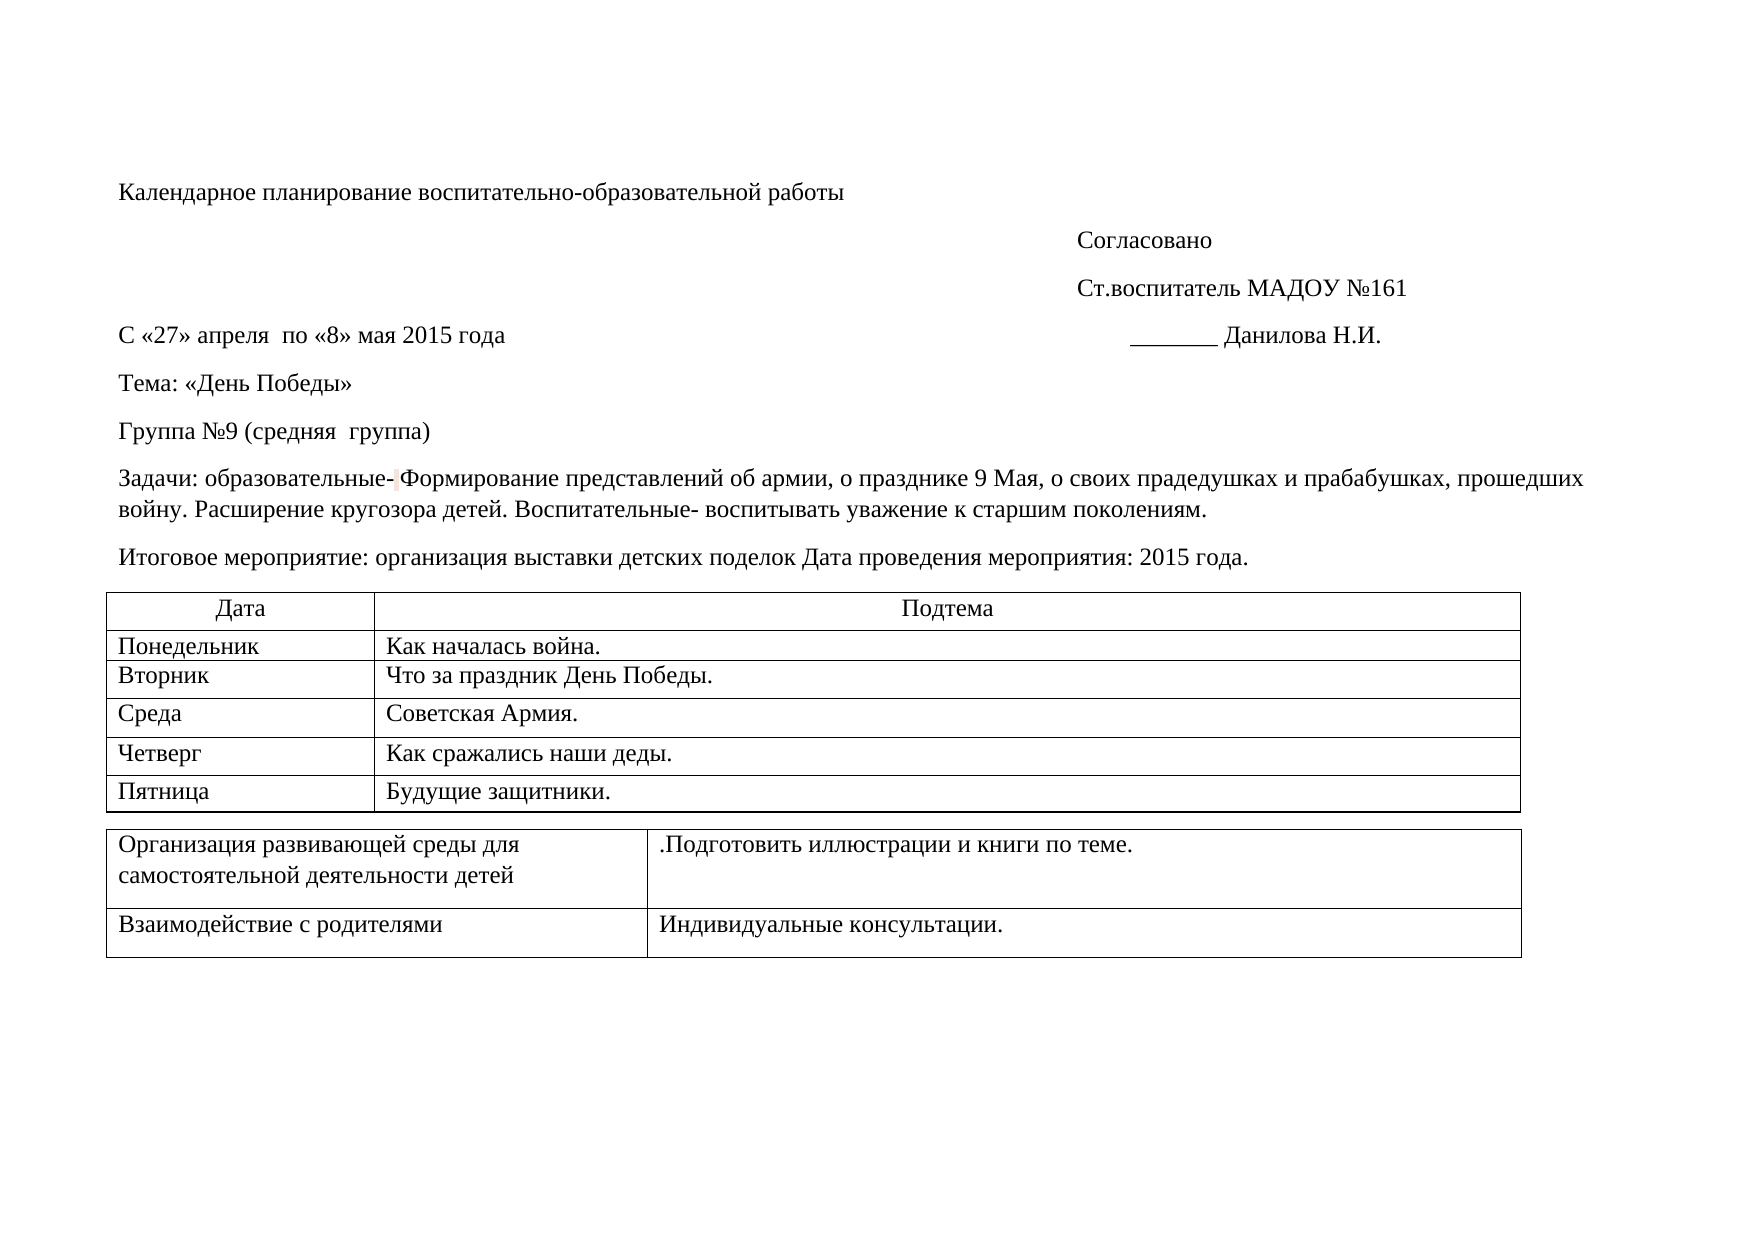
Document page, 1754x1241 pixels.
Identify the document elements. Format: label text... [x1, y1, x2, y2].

text Задачи: образовательные- Формирование представлений об армии, о празднике 9 Мая, о своих прадедушках и прабабушках, прошедших войну. Расширение кругозора детей. Воспитательные- воспитывать уважение к старшим поколениям. [118, 463, 1636, 523]
table_cell Вторник [107, 661, 374, 697]
table_cell Взаимодействие с родителями [107, 909, 647, 957]
table_cell Среда [107, 699, 374, 737]
table_cell Четверг [107, 738, 374, 775]
table_header .Подготовить иллюстрации и книги по теме. [648, 830, 1521, 908]
text Итоговое мероприятие: организация выставки детских поделок Дата проведения мероприятия: 2015 года. [118, 542, 1636, 571]
text Календарное планирование воспитательно-образовательной работы [118, 177, 1636, 206]
table_cell Советская Армия. [375, 699, 1520, 737]
table_header Подтема [375, 593, 1520, 630]
text Группа №9 (средняя группа) [118, 416, 1636, 444]
table_header Дата [107, 593, 374, 630]
table_cell Как сражались наши деды. [375, 738, 1520, 775]
table_cell Индивидуальные консультации. [648, 909, 1521, 957]
table_cell Пятница [107, 776, 374, 811]
text С «27» апреля по «8» мая 2015 года _______ Данилова Н.И. [118, 320, 1636, 349]
table_cell Будущие защитники. [375, 776, 1520, 811]
table_cell Понедельник [107, 631, 374, 659]
text Тема: «День Победы» [118, 368, 1636, 397]
table_header Организация развивающей среды для самостоятельной деятельности детей [107, 830, 647, 908]
text Ст.воспитатель МАДОУ №161 [118, 273, 1636, 301]
table_cell Что за праздник День Победы. [375, 661, 1520, 697]
text Согласовано [1003, 225, 1636, 254]
table_cell Как началась война. [375, 631, 1520, 659]
